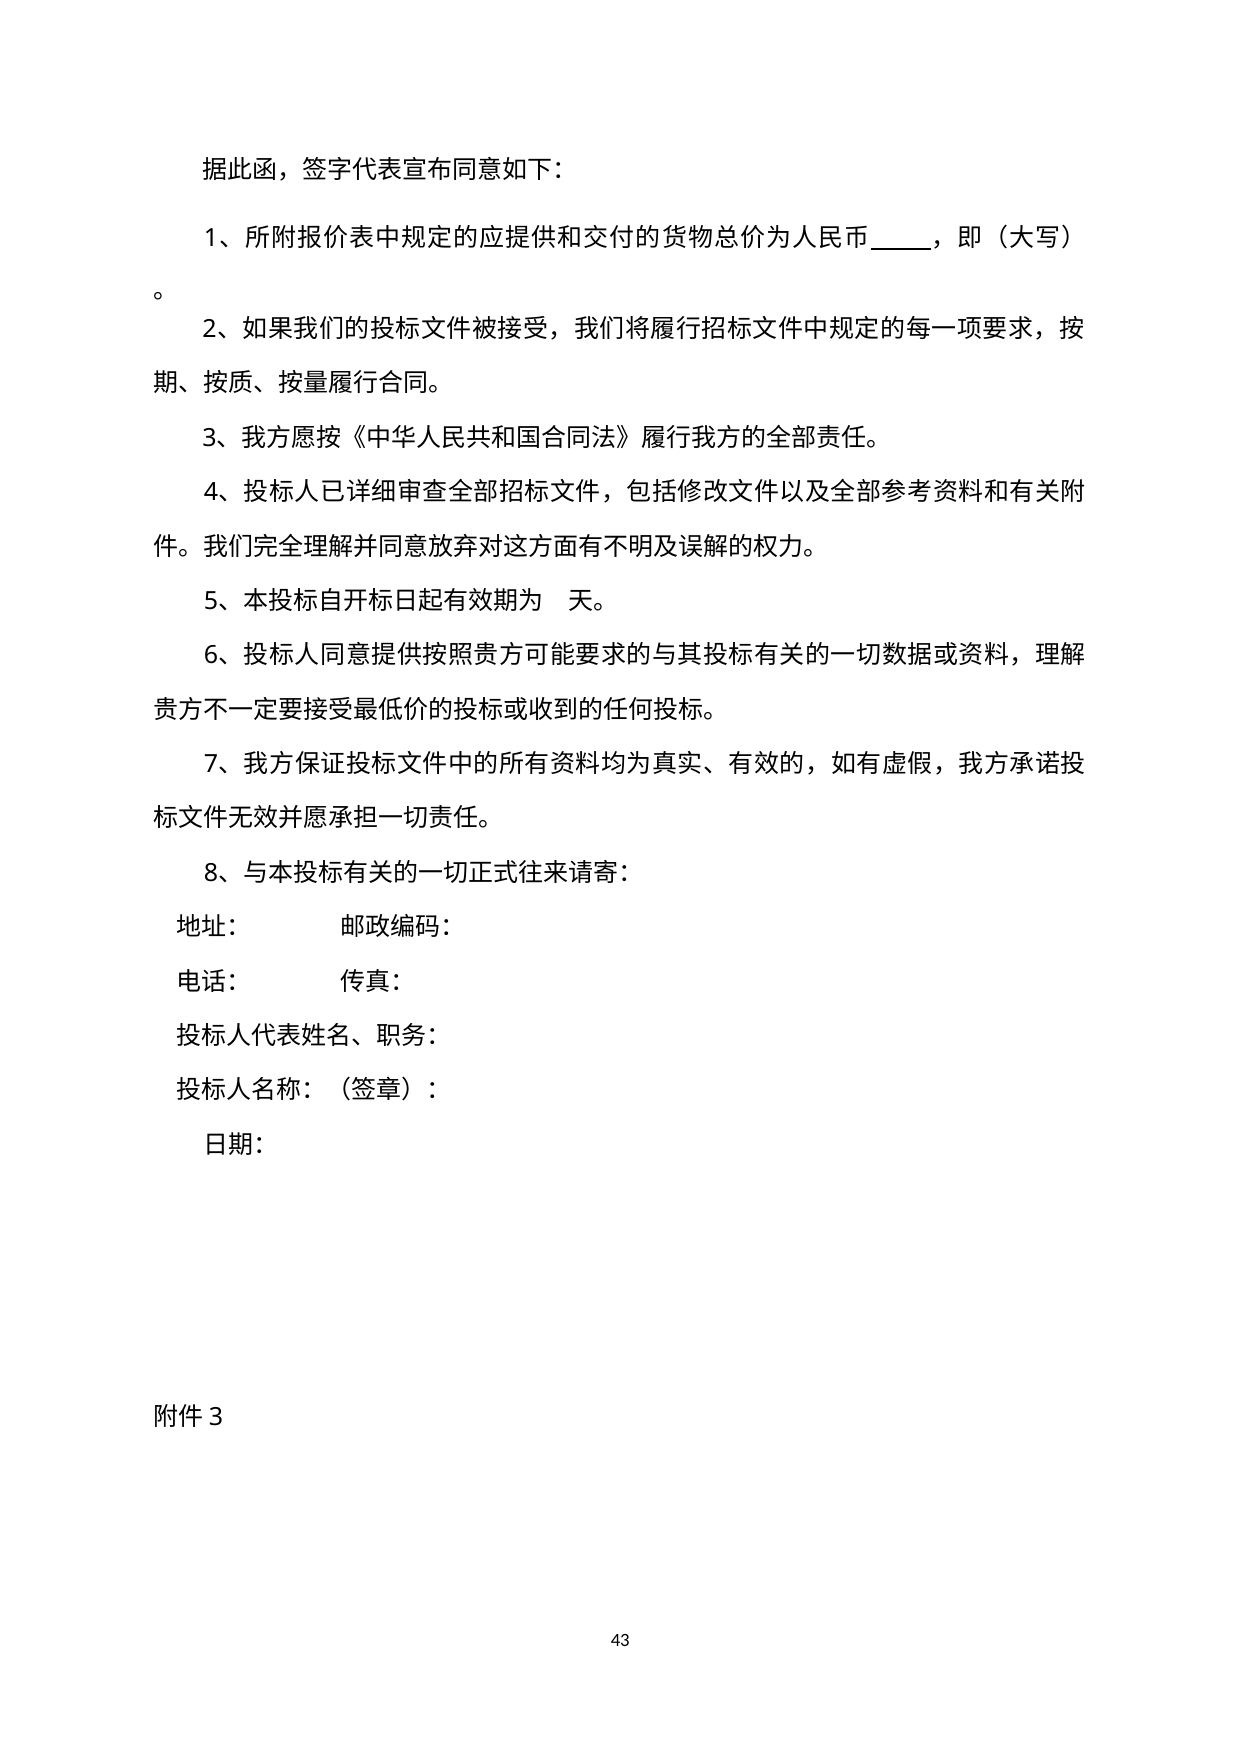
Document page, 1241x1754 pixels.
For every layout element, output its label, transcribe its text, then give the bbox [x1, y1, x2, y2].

text 电话： 传真： [153, 961, 1087, 997]
text 附件3 [153, 1396, 1087, 1432]
text 据此函，签字代表宣布同意如下： [153, 150, 1087, 186]
text 日期： [153, 1124, 1087, 1160]
text 投标人代表姓名、职务： [153, 1015, 1087, 1052]
text 1、所附报价表中规定的应提供和交付的货物总价为人民币 ，即（大写） 。 [153, 204, 1087, 308]
text 3、我方愿按《中华人民共和国合同法》履行我方的全部责任。 [153, 417, 1087, 453]
text 7、我方保证投标文件中的所有资料均为真实、有效的，如有虚假，我方承诺投标文件无效并愿承担一切责任。 [153, 743, 1087, 834]
text 4、投标人已详细审查全部招标文件，包括修改文件以及全部参考资料和有关附件。我们完全理解并同意放弃对这方面有不明及误解的权力。 [153, 472, 1087, 562]
text 8、与本投标有关的一切正式往来请寄： [153, 852, 1087, 888]
text 地址： 邮政编码： [153, 907, 1087, 943]
text 6、投标人同意提供按照贵方可能要求的与其投标有关的一切数据或资料，理解贵方不一定要接受最低价的投标或收到的任何投标。 [153, 635, 1087, 725]
text 5、本投标自开标日起有效期为 天。 [153, 580, 1087, 617]
text 2、如果我们的投标文件被接受，我们将履行招标文件中规定的每一项要求，按期、按质、按量履行合同。 [153, 308, 1087, 399]
text 投标人名称：（签章）： [153, 1070, 1087, 1106]
